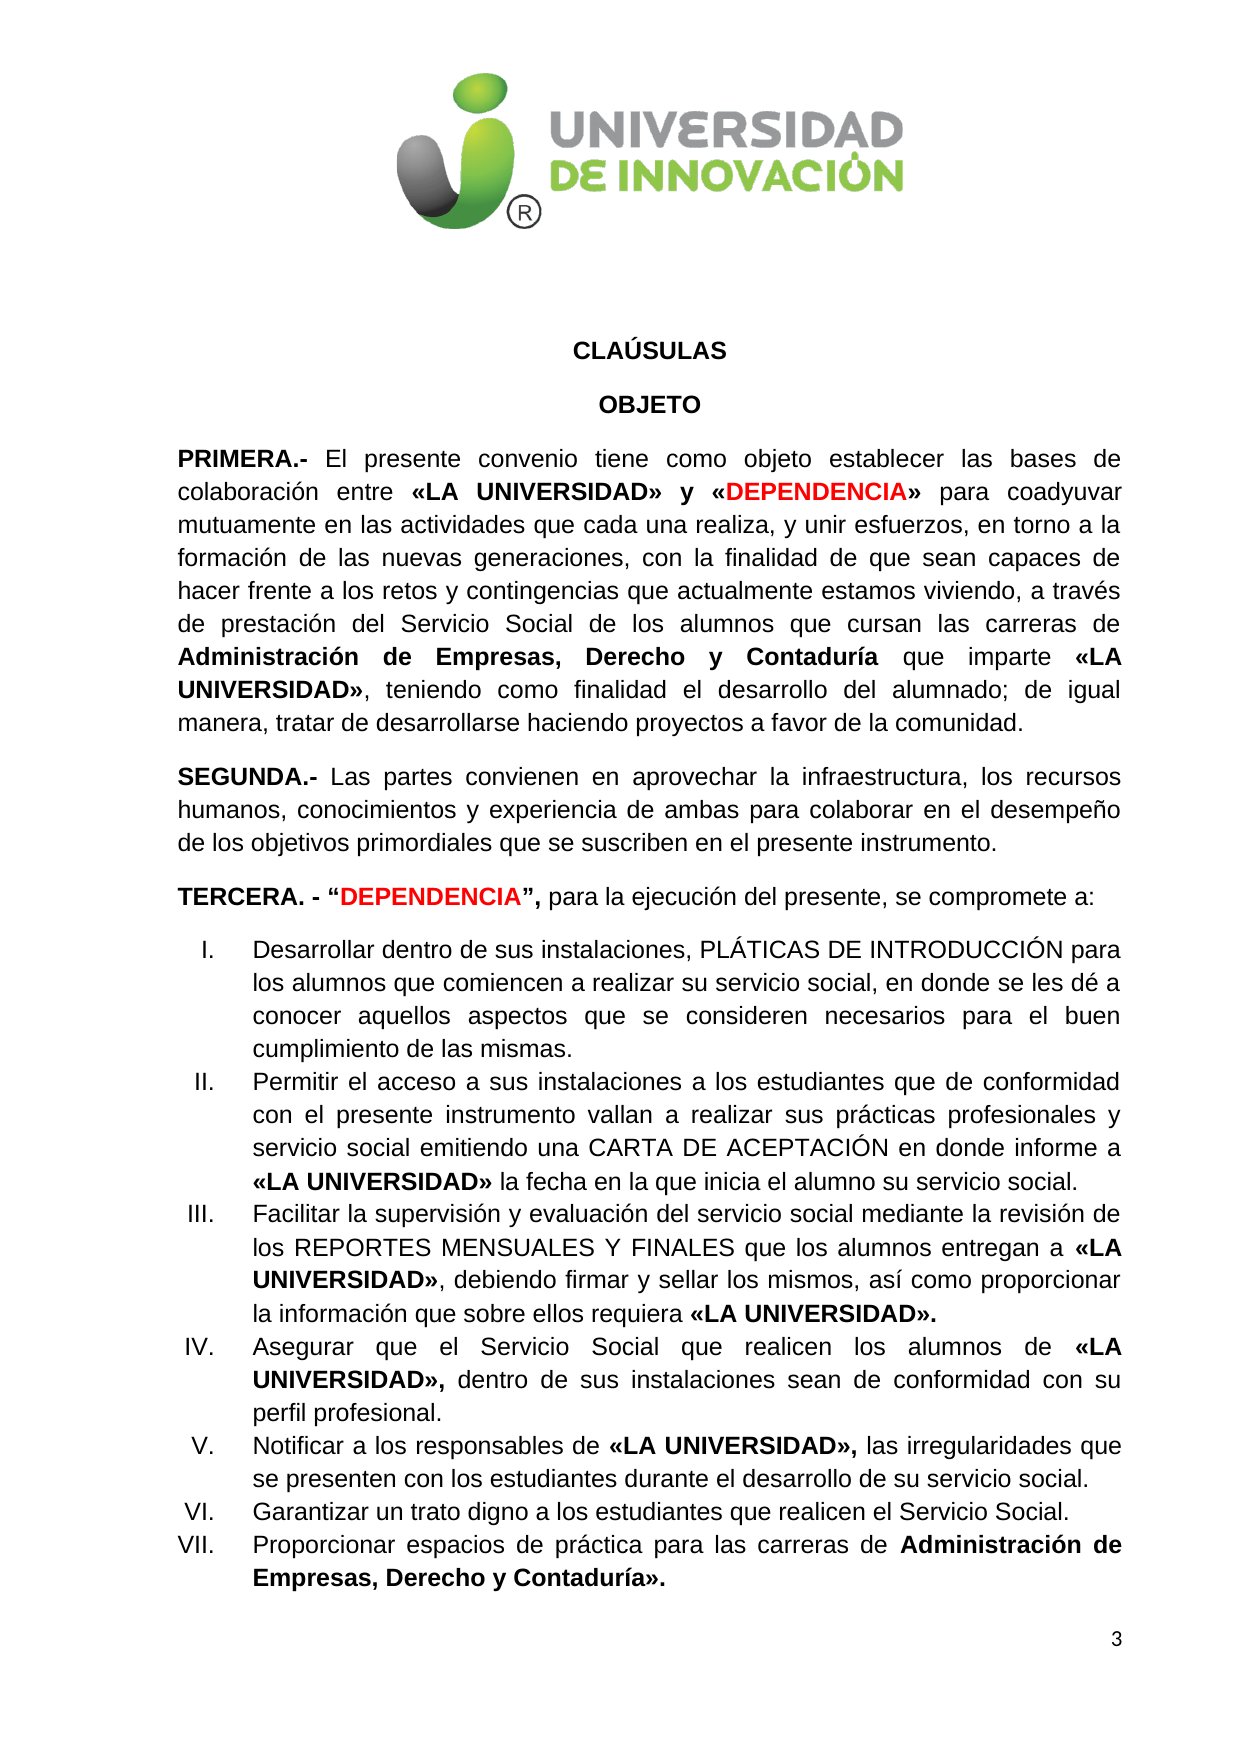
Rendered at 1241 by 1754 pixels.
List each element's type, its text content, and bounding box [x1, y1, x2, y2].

text CLAÚSULAS [177, 336, 1122, 364]
list Garantizar un trato digno a los estudiantes que realicen el Servicio Social. [215, 1497, 1122, 1525]
list Asegurar que el Servicio Social que realicen los alumnos de «LA UNIVERSIDAD», dentro de sus instalaciones sean de conformidad con su perfil profesional. [215, 1332, 1122, 1426]
text SEGUNDA.- Las partes convienen en aprovechar la infraestructura, los recursos humanos, conocimientos y experiencia de ambas para colaborar en el desempeño de los objetivos primordiales que se suscriben en el presente instrumento. [177, 762, 1122, 856]
text OBJETO [177, 390, 1122, 418]
list Desarrollar dentro de sus instalaciones, PLÁTICAS DE INTRODUCCIÓN para los alumnos que comiencen a realizar su servicio social, en donde se les dé a conocer aquellos aspectos que se consideren necesarios para el buen cumplimiento de las mismas. [215, 935, 1122, 1063]
list Proporcionar espacios de práctica para las carreras de Administración de Empresas, Derecho y Contaduría». [215, 1530, 1122, 1591]
picture [396, 73, 903, 229]
text PRIMERA.- El presente convenio tiene como objeto establecer las bases de colaboración entre «LA UNIVERSIDAD» y «DEPENDENCIA» para coadyuvar mutuamente en las actividades que cada una realiza, y unir esfuerzos, en torno a la formación de las nuevas generaciones, con la finalidad de que sean capaces de hacer frente a los retos y contingencias que actualmente estamos viviendo, a través de prestación del Servicio Social de los alumnos que cursan las carreras de Administración de Empresas, Derecho y Contaduría que imparte «LA UNIVERSIDAD», teniendo como finalidad el desarrollo del alumnado; de igual manera, tratar de desarrollarse haciendo proyectos a favor de la comunidad. [177, 443, 1122, 736]
list Facilitar la supervisión y evaluación del servicio social mediante la revisión de los REPORTES MENSUALES Y FINALES que los alumnos entregan a «LA UNIVERSIDAD», debiendo firmar y sellar los mismos, así como proporcionar la información que sobre ellos requiera «LA UNIVERSIDAD». [215, 1199, 1122, 1327]
text TERCERA. - “DEPENDENCIA”, para la ejecución del presente, se compromete a: [177, 881, 1122, 910]
list Permitir el acceso a sus instalaciones a los estudiantes que de conformidad con el presente instrumento vallan a realizar sus prácticas profesionales y servicio social emitiendo una CARTA DE ACEPTACIÓN en donde informe a «LA UNIVERSIDAD» la fecha en la que inicia el alumno su servicio social. [215, 1067, 1122, 1195]
list Notificar a los responsables de «LA UNIVERSIDAD», las irregularidades que se presenten con los estudiantes durante el desarrollo de su servicio social. [215, 1431, 1122, 1492]
